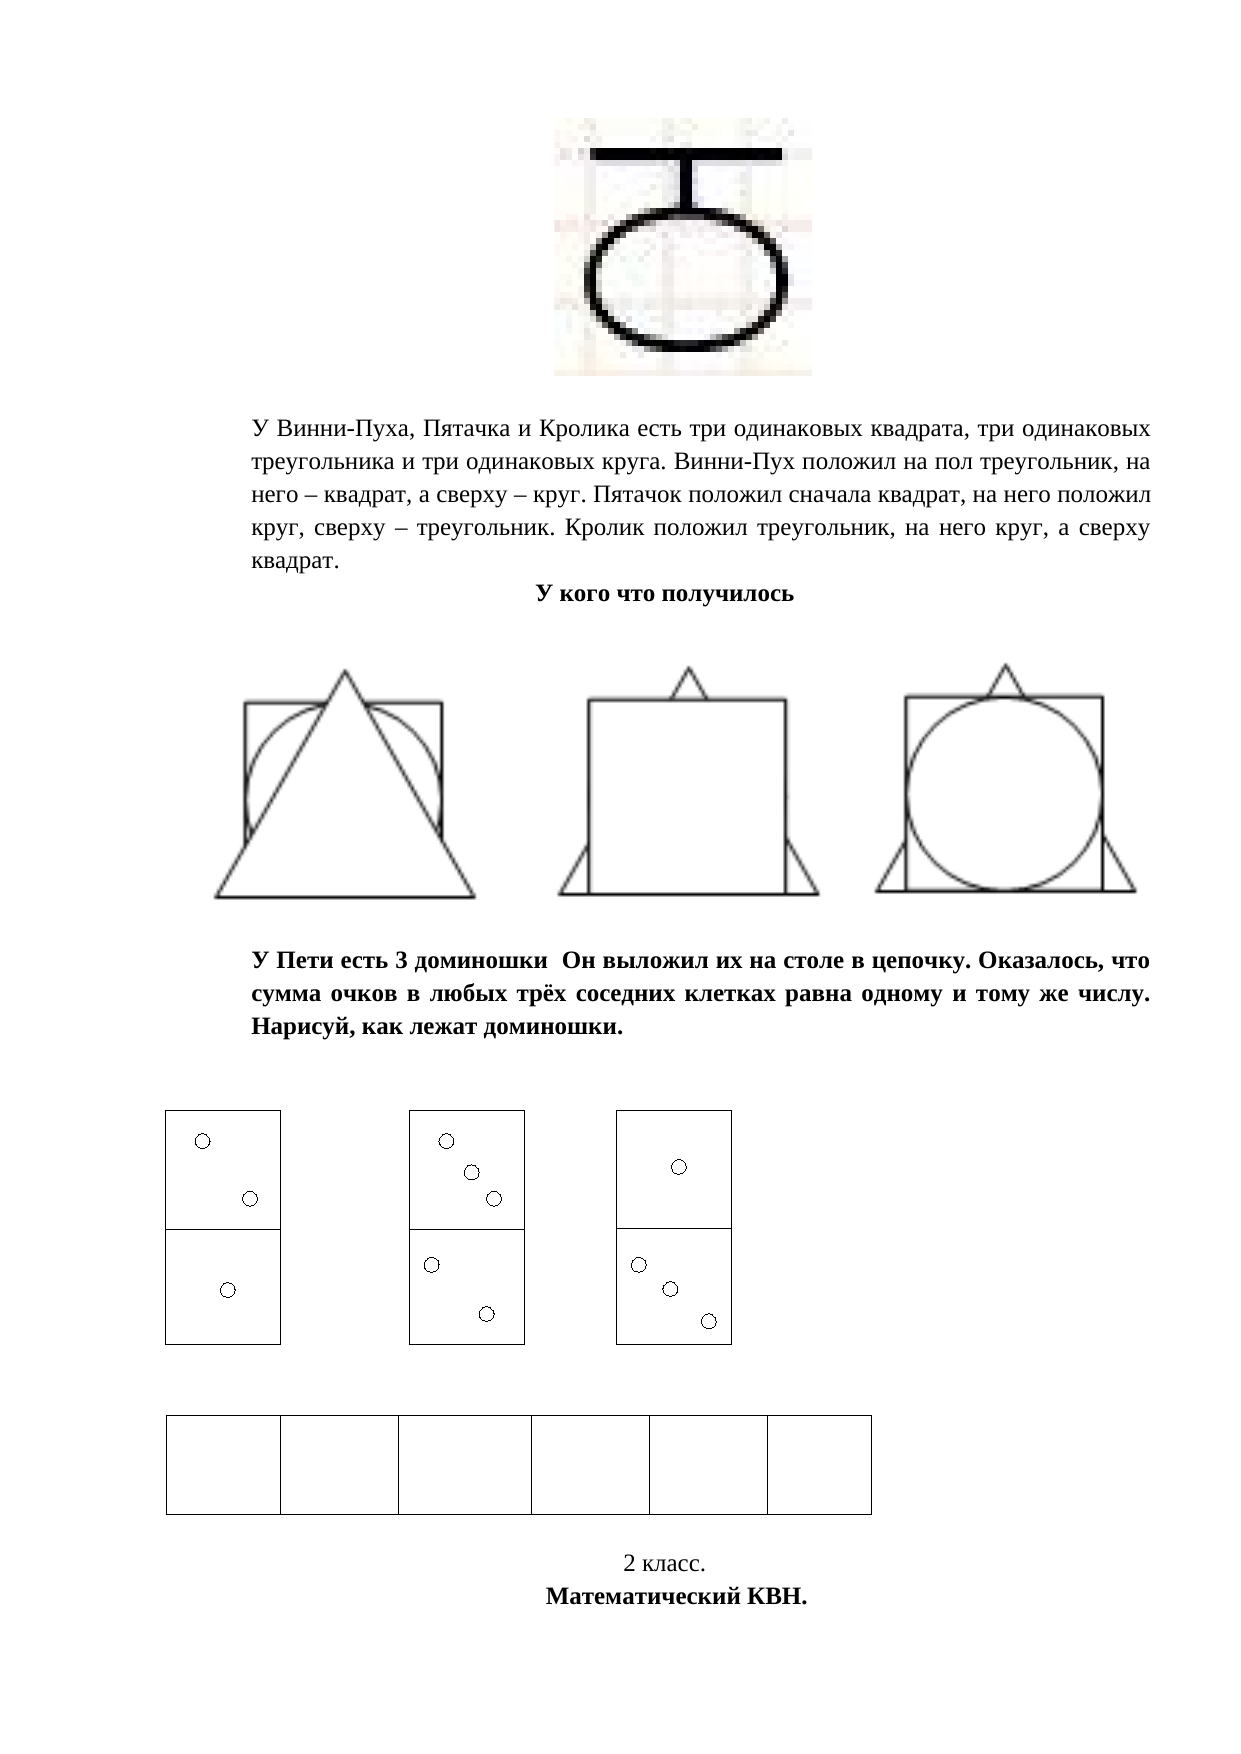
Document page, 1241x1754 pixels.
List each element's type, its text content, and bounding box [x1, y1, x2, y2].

table_header [532, 1416, 649, 1514]
list У Винни-Пуха, Пятачка и Кролика есть три одинаковых квадрата, три одинаковых треугольника и три одинаковых круга. Винни-Пух положил на пол треугольник, на него – квадрат, а сверху – круг. Пятачок положил сначала квадрат, на него положил круг, сверху – треугольник. Кролик положил треугольник, на него круг, а сверху квадрат. [251, 413, 1152, 574]
table_header [650, 1416, 767, 1514]
list У кого что получилось [177, 578, 1152, 607]
table_cell [166, 1230, 280, 1344]
picture [554, 118, 813, 376]
table_cell [410, 1230, 524, 1344]
text Математический КВН. [177, 1581, 1152, 1610]
table_header [167, 1416, 280, 1514]
table_header [166, 1111, 280, 1228]
picture [177, 644, 1152, 941]
list 2 класс. [177, 1515, 1152, 1577]
table_header [281, 1416, 398, 1514]
table_cell [617, 1229, 731, 1343]
list У Пети есть 3 доминошки Он выложил их на столе в цепочку. Оказалось, что сумма очков в любых трёх соседних клетках равна одному и тому же числу. Нарисуй, как лежат доминошки. [251, 945, 1152, 1040]
table_header [410, 1111, 524, 1228]
table_header [617, 1111, 731, 1228]
table_header [399, 1416, 531, 1514]
table_header [768, 1416, 871, 1514]
